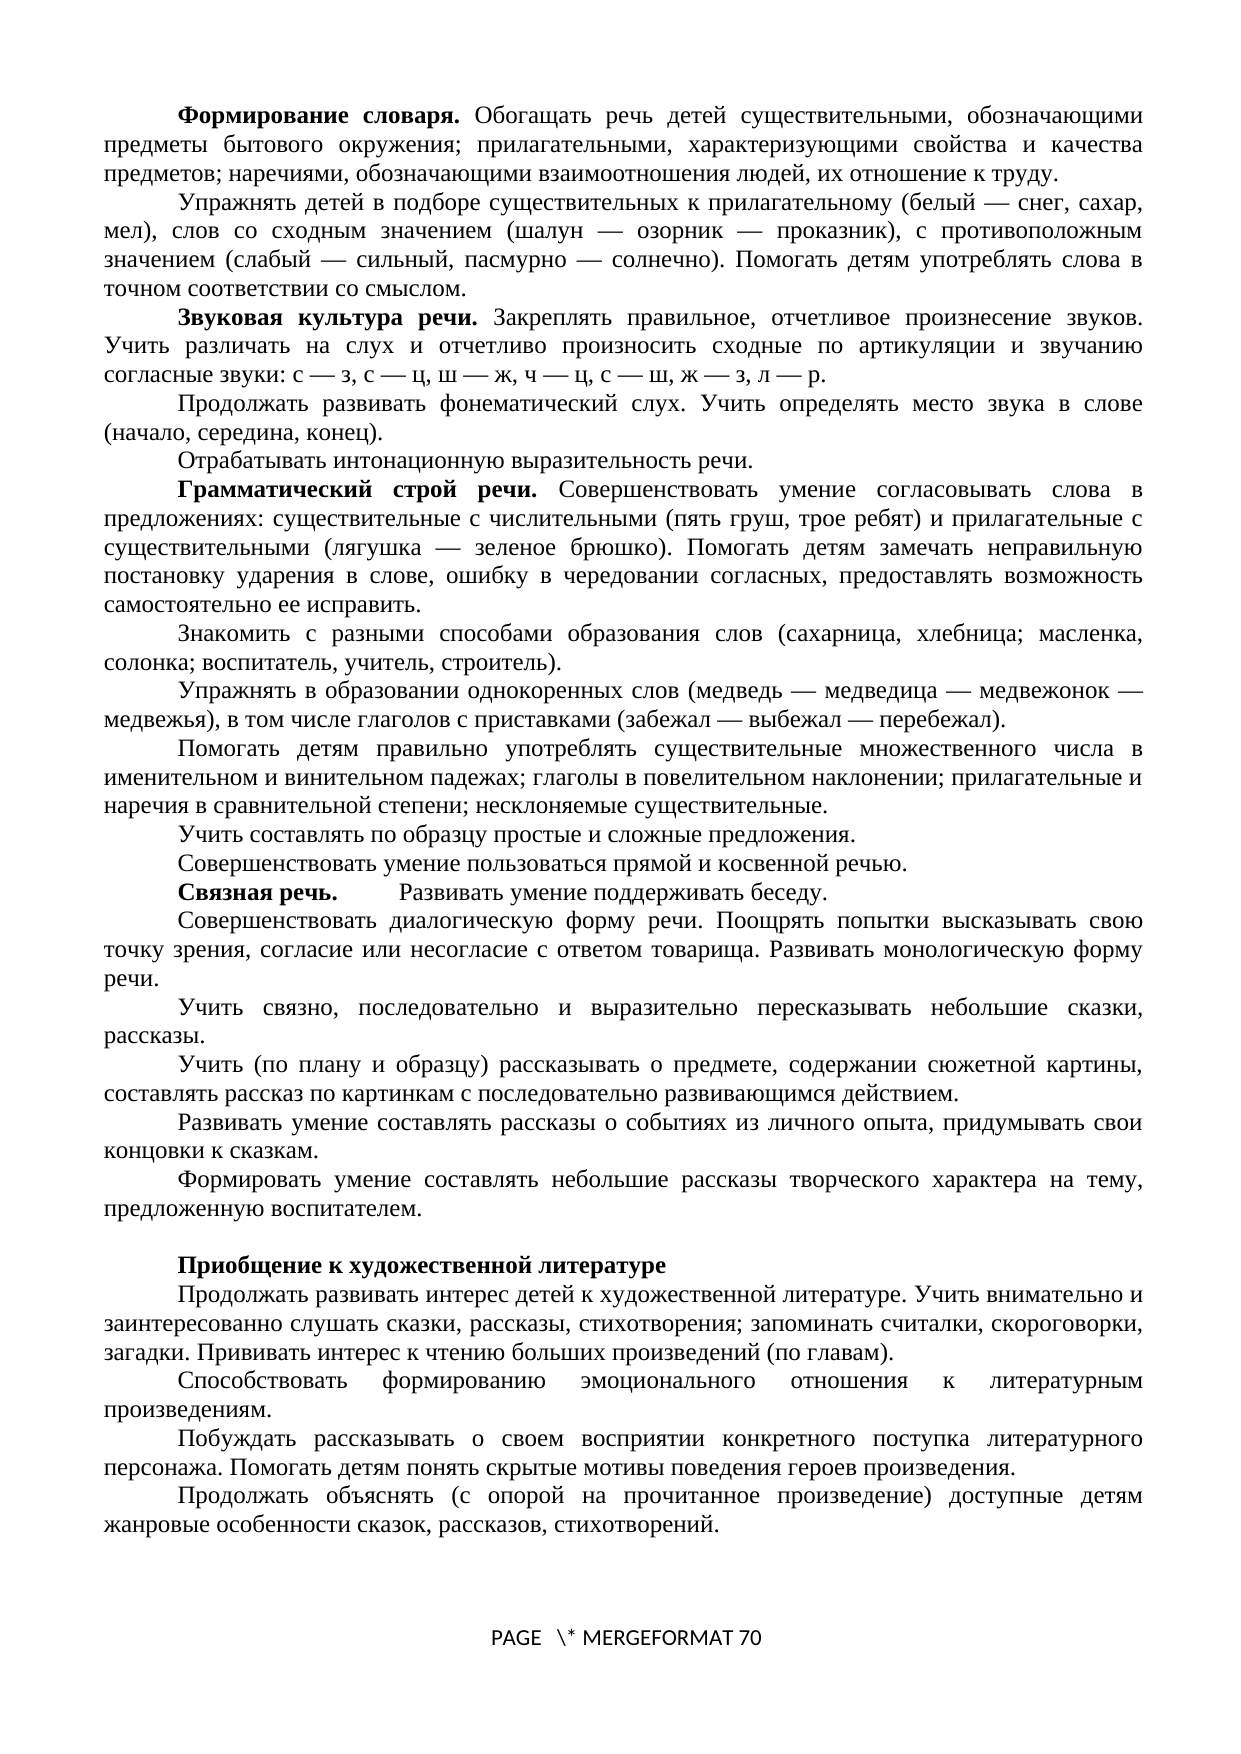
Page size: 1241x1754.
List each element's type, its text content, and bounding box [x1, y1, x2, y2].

text Продолжать объяснять (с опорой на прочитанное произведение) доступные детям жанровые особенности сказок, рассказов, стихотворений. [103, 1480, 1144, 1538]
text Формировать умение составлять небольшие рассказы творческого характера на тему, предложенную воспитателем. [103, 1164, 1144, 1222]
text Совершенствовать диалогическую форму речи. Поощрять попытки высказывать свою точку зрения, согласие или несогласие с ответом товарища. Развивать монологическую форму речи. [103, 905, 1144, 992]
text Продолжать развивать фонематический слух. Учить определять место звука в слове (начало, середина, конец). [103, 388, 1144, 445]
text Учить составлять по образцу простые и сложные предложения. [103, 819, 1144, 848]
text Звуковая культура речи. Закреплять правильное, отчетливое произнесение звуков. Учить различать на слух и отчетливо произносить сходные по артикуляции и звучанию согласные звуки: с — з, с — ц, ш — ж, ч — ц, с — ш, ж — з, л — р. [103, 302, 1144, 388]
text Упражнять детей в подборе существительных к прилагательному (белый — снег, сахар, мел), слов со сходным значением (шалун — озорник — проказник), с противоположным значением (слабый — сильный, пасмурно — солнечно). Помогать детям употреблять слова в точном соответствии со смыслом. [103, 187, 1144, 302]
text Учить связно, последовательно и выразительно пересказывать небольшие сказки, рассказы. [103, 992, 1144, 1049]
text Грамматический строй речи. Совершенствовать умение согласовывать слова в предложениях: существительные с числительными (пять груш, трое ребят) и прилагательные с существительными (лягушка — зеленое брюшко). Помогать детям замечать неправильную постановку ударения в слове, ошибку в чередовании согласных, предоставлять возможность самостоятельно ее исправить. [103, 474, 1144, 618]
text Совершенствовать умение пользоваться прямой и косвенной речью. [103, 848, 1144, 877]
text Помогать детям правильно употреблять существительные множественного числа в именительном и винительном падежах; глаголы в повелительном наклонении; прилагательные и наречия в сравнительной степени; несклоняемые существительные. [103, 733, 1144, 819]
text Учить (по плану и образцу) рассказывать о предмете, содержании сюжетной картины, составлять рассказ по картинкам с последовательно развивающимся действием. [103, 1049, 1144, 1107]
text Отрабатывать интонационную выразительность речи. [103, 445, 1144, 474]
text Связная речь. Развивать умение поддерживать беседу. [103, 877, 1144, 905]
text Продолжать развивать интерес детей к художественной литературе. Учить внимательно и заинтересованно слушать сказки, рассказы, стихотворения; запоминать считалки, скороговорки, загадки. Прививать интерес к чтению больших произведений (по главам). [103, 1279, 1144, 1365]
text Развивать умение составлять рассказы о событиях из личного опыта, придумывать свои концовки к сказкам. [103, 1107, 1144, 1164]
text Упражнять в образовании однокоренных слов (медведь — медведица — медвежонок — медвежья), в том числе глаголов с приставками (забежал — выбежал — перебежал). [103, 675, 1144, 733]
text Побуждать рассказывать о своем восприятии конкретного поступка литературного персонажа. Помогать детям понять скрытые мотивы поведения героев произведения. [103, 1423, 1144, 1480]
text Формирование словаря. Обогащать речь детей существительными, обозначающими предметы бытового окружения; прилагательными, характеризующими свойства и качества предметов; наречиями, обозначающими взаимоотношения людей, их отношение к труду. [103, 100, 1144, 187]
text Знакомить с разными способами образования слов (сахарница, хлебница; масленка, солонка; воспитатель, учитель, строитель). [103, 618, 1144, 675]
text Приобщение к художественной литературе [103, 1250, 1144, 1279]
text Способствовать формированию эмоционального отношения к литературным произведениям. [103, 1365, 1144, 1423]
